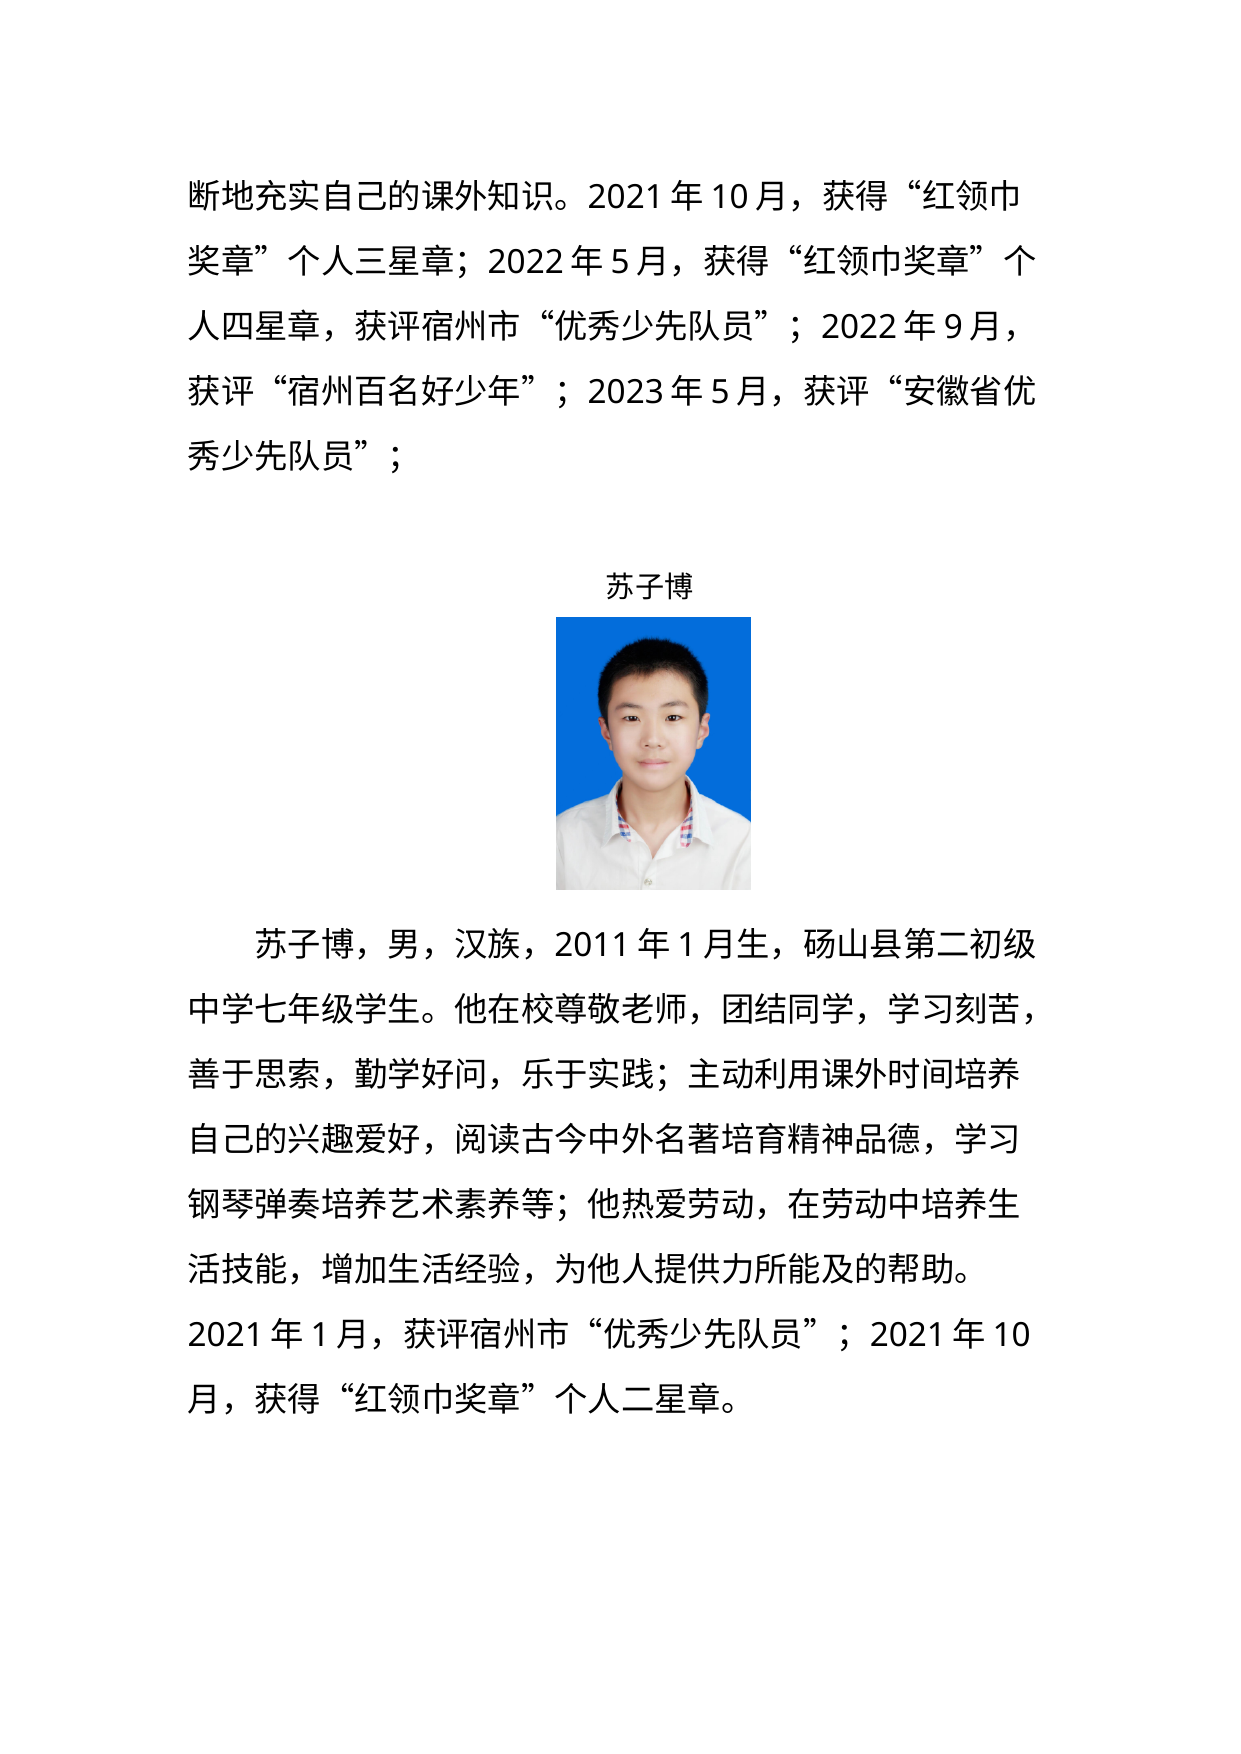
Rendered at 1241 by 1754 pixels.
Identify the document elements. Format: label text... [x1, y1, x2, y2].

picture [556, 617, 751, 890]
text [187, 162, 1053, 487]
text 苏子博 [187, 552, 1053, 617]
text 苏子博，男，汉族，2011年1月生，砀山县第二初级中学七年级学生。他在校尊敬老师，团结同学，学习刻苦，善于思索，勤学好问，乐于实践；主动利用课外时间培养自己的兴趣爱好，阅读古今中外名著培育精神品德，学习钢琴弹奏培养艺术素养等；他热爱劳动，在劳动中培养生活技能，增加生活经验，为他人提供力所能及的帮助。2021年1月，获评宿州市“优秀少先队员”；2021年10月，获得“红领巾奖章”个人二星章。 [187, 909, 1053, 1429]
